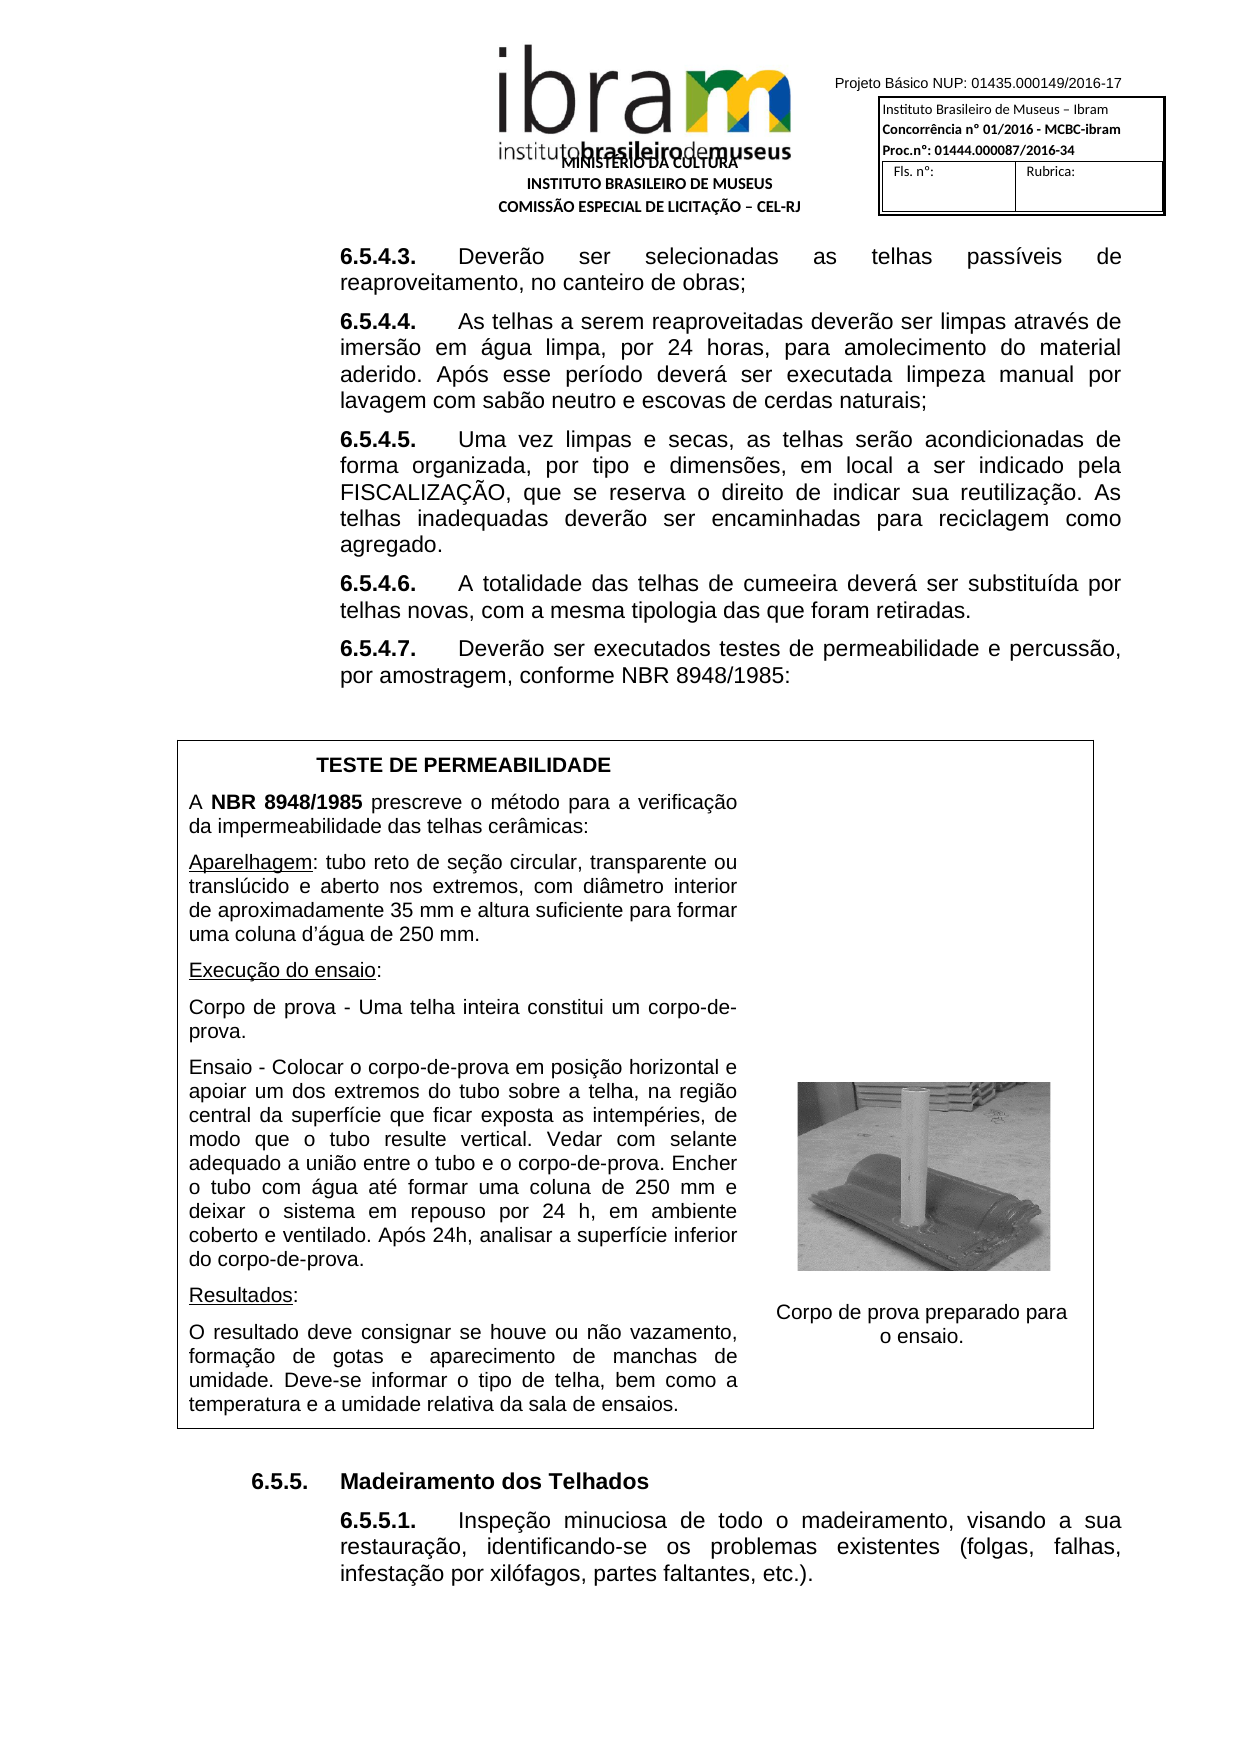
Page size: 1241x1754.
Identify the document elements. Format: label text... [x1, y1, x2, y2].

table_header Corpo de prova preparado para o ensaio. [764, 741, 1093, 1428]
text As telhas a serem reaproveitadas deverão ser limpas através de imersão em água limpa, por 24 horas, para amolecimento do material aderido. Após esse período deverá ser executada limpeza manual por lavagem com sabão neutro e escovas de cerdas naturais; [340, 308, 1122, 413]
text Madeiramento dos Telhados [251, 1468, 1122, 1494]
table_header TESTE DE PERMEABILIDADE A NBR 8948/1985 prescreve o método para a verificação da impermeabilidade das telhas cerâmicas: Aparelhagem: tubo reto de seção circular, transparente ou translúcido e aberto nos extremos, com diâmetro interior de aproximadamente 35 mm e altura suficiente para formar uma coluna d’água de 250 mm. Execução do ensaio: Corpo de prova - Uma telha inteira constitui um corpo-de-prova. Ensaio - Colocar o corpo-de-prova em posição horizontal e apoiar um dos extremos do tubo sobre a telha, na região central da superfície que ficar exposta as intempéries, de modo que o tubo resulte vertical. Vedar com selante adequado a união entre o tubo e o corpo-de-prova. Encher o tubo com água até formar uma coluna de 250 mm e deixar o sistema em repouso por 24 h, em ambiente coberto e ventilado. Após 24h, analisar a superfície inferior do corpo-de-prova. Resultados: O resultado deve consignar se houve ou não vazamento, formação de gotas e aparecimento de manchas de umidade. Deve-se informar o tipo de telha, bem como a temperatura e a umidade relativa da sala de ensaios. [178, 741, 764, 1428]
text Inspeção minuciosa de todo o madeiramento, visando a sua restauração, identificando-se os problemas existentes (folgas, falhas, infestação por xilófagos, partes faltantes, etc.). [340, 1507, 1122, 1586]
text Uma vez limpas e secas, as telhas serão acondicionadas de forma organizada, por tipo e dimensões, em local a ser indicado pela FISCALIZAÇÃO, que se reserva o direito de indicar sua reutilização. As telhas inadequadas deverão ser encaminhadas para reciclagem como agregado. [340, 426, 1122, 558]
text Deverão ser selecionadas as telhas passíveis de reaproveitamento, no canteiro de obras; [340, 243, 1122, 296]
text A totalidade das telhas de cumeeira deverá ser substituída por telhas novas, com a mesma tipologia das que foram retiradas. [340, 570, 1122, 623]
text Deverão ser executados testes de permeabilidade e percussão, por amostragem, conforme NBR 8948/1985: [340, 635, 1122, 688]
picture [493, 41, 792, 161]
